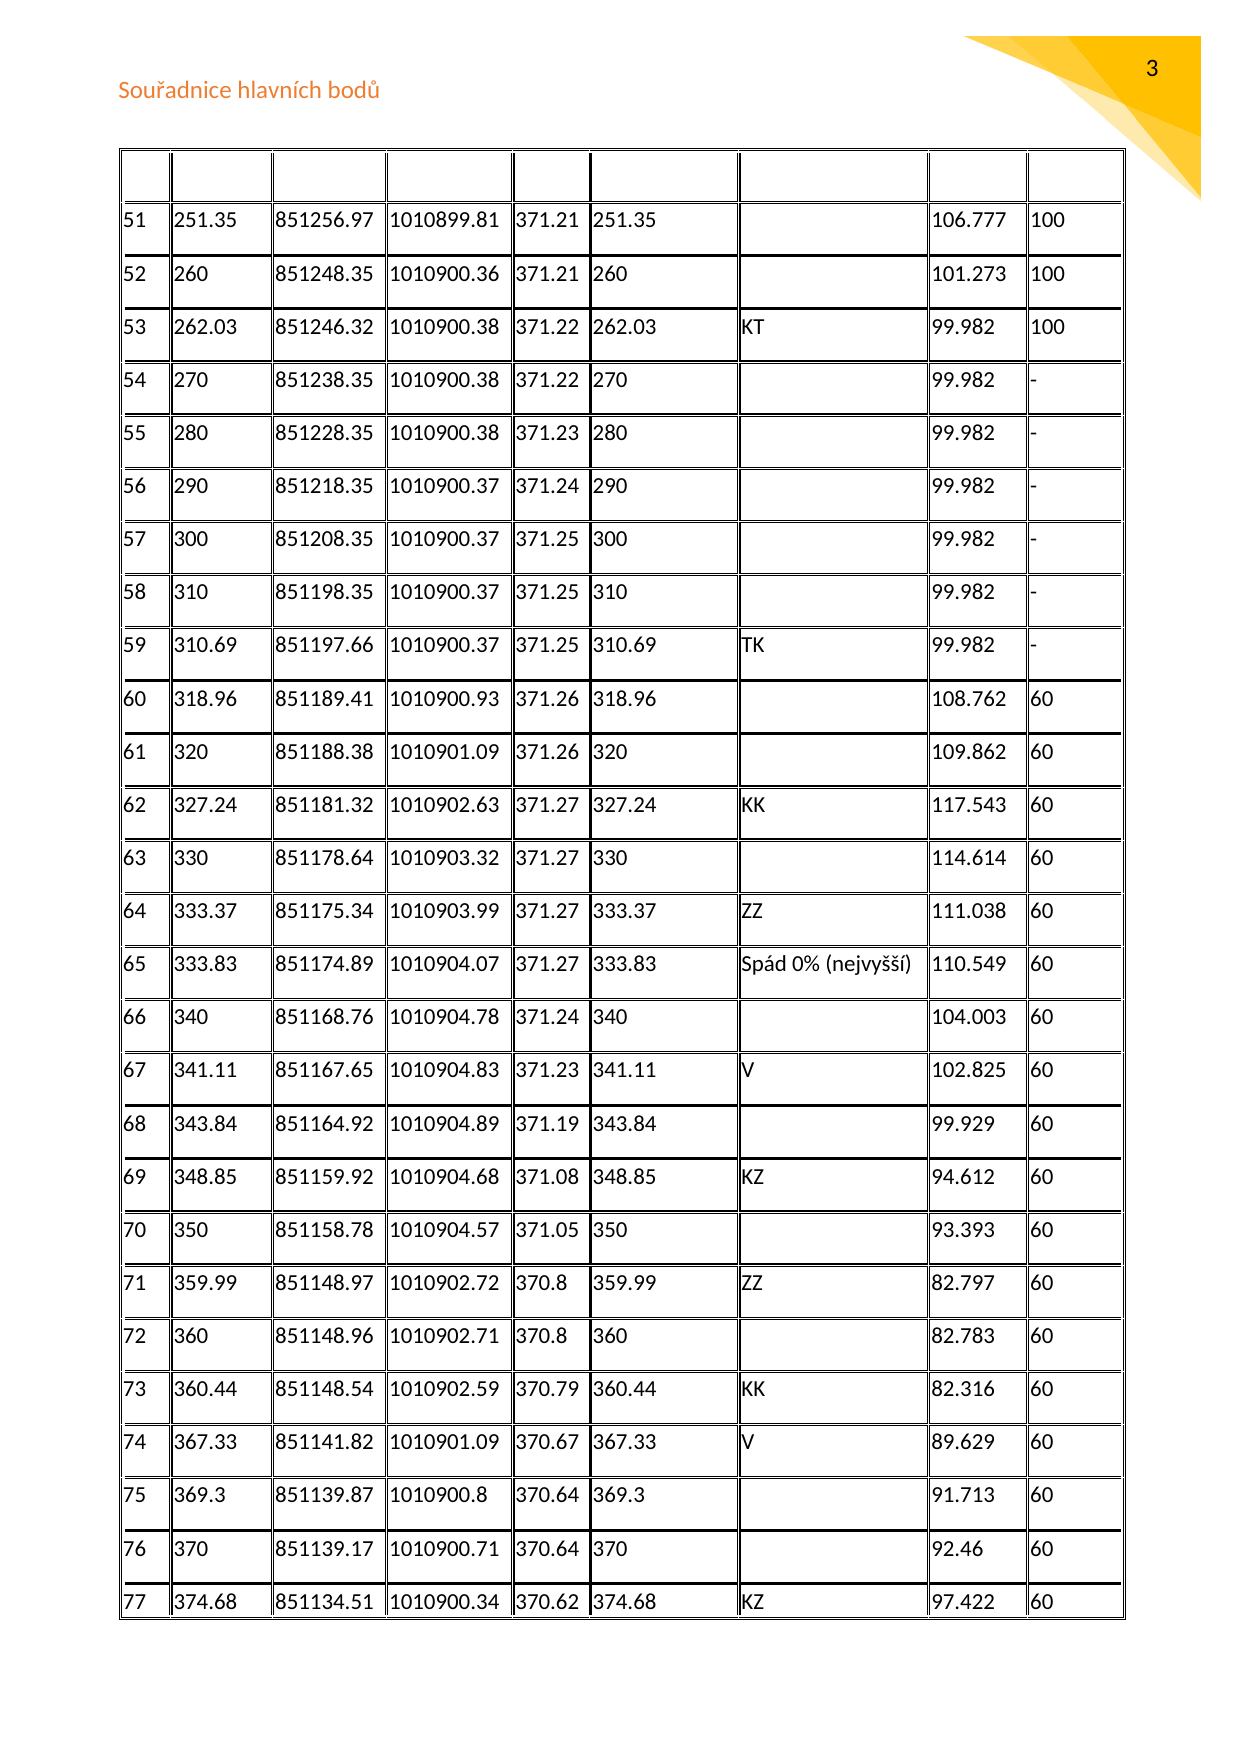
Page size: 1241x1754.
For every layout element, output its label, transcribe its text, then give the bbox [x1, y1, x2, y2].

table_cell [741, 417, 927, 466]
table_cell 71 [122, 1263, 169, 1316]
table_cell 60 [1029, 785, 1123, 838]
table_cell 60 [1029, 1157, 1123, 1210]
table_cell 371.24 [515, 1001, 589, 1051]
table_cell 99.982 [930, 470, 1026, 519]
table_cell Spád 0% (nejvyšší) [741, 948, 927, 998]
table_cell 851208.35 [274, 523, 385, 573]
table_cell 310 [592, 576, 737, 626]
table_cell [741, 523, 927, 573]
table_cell 851178.64 [274, 842, 385, 891]
table_cell 60 [1029, 732, 1123, 785]
table_cell 371.27 [515, 789, 589, 838]
table_cell 359.99 [173, 1267, 271, 1316]
table_cell KZ [741, 1160, 927, 1210]
table_cell 58 [120, 573, 171, 626]
table_cell 99.982 [930, 629, 1026, 679]
table_cell 280 [592, 417, 737, 466]
table_cell 74 [120, 1423, 171, 1476]
table_cell 343.84 [173, 1107, 271, 1157]
table_cell 51 [120, 201, 171, 254]
table_cell 75 [120, 1476, 171, 1529]
table_cell 348.85 [592, 1160, 737, 1210]
table_cell 371.24 [515, 470, 589, 519]
table_cell 60 [1029, 1210, 1123, 1263]
table_cell [741, 257, 927, 307]
table_cell 50 [120, 149, 171, 201]
table_cell 82.316 [930, 1373, 1026, 1423]
table_cell 68 [122, 1104, 169, 1157]
table_cell 1010900.37 [388, 470, 511, 519]
table_cell 60 [1028, 1423, 1124, 1476]
table_cell - [1028, 573, 1124, 626]
table_cell 53 [122, 307, 169, 360]
table_cell 66 [120, 998, 171, 1051]
table_cell 262.03 [592, 310, 737, 360]
table_cell 56 [122, 466, 169, 519]
table_cell 1010904.89 [388, 1107, 511, 1157]
table_cell 1010900.34 [387, 1582, 513, 1616]
table_cell 109.862 [930, 735, 1026, 785]
table_cell [741, 1320, 927, 1369]
table_cell 1010900.38 [388, 310, 511, 360]
table_cell [741, 1001, 927, 1051]
table_cell 270 [173, 364, 271, 413]
table_cell 290 [592, 470, 737, 519]
table_cell 371.22 [515, 310, 589, 360]
table_cell 371.27 [515, 895, 589, 944]
table_cell 82.797 [930, 1267, 1026, 1316]
table_cell 851197.66 [274, 629, 385, 679]
table_cell 250 [171, 151, 273, 201]
table_cell 260 [592, 257, 737, 307]
table_cell 290 [173, 470, 271, 519]
table_cell 67 [120, 1051, 171, 1104]
table_cell 1010904.78 [388, 1001, 511, 1051]
table_cell 60 [1029, 1370, 1123, 1423]
table_cell 250 [590, 149, 739, 201]
table_cell - [1029, 360, 1123, 413]
table_cell 280 [173, 417, 271, 466]
table_cell 851134.51 [273, 1585, 387, 1616]
table_cell 100 [1028, 201, 1124, 254]
table_cell 111.038 [930, 895, 1026, 944]
table_cell V [741, 1054, 927, 1104]
table_cell 371.26 [515, 682, 589, 732]
table_cell 371.21 [513, 149, 590, 201]
table_cell 374.68 [171, 1585, 273, 1616]
table_cell 350 [592, 1214, 737, 1263]
table_cell 371.25 [515, 629, 589, 679]
table_cell 300 [173, 523, 271, 573]
table_cell 370.8 [515, 1267, 589, 1316]
table_cell 371.26 [515, 735, 589, 785]
table_cell 60 [1028, 1476, 1124, 1529]
table_cell 370 [592, 1532, 737, 1582]
table_cell 320 [592, 735, 737, 785]
table_cell 851256.97 [274, 204, 385, 254]
table_cell 851158.78 [274, 1214, 385, 1263]
table_cell TK [741, 629, 927, 679]
table_cell 1010900.8 [388, 1479, 511, 1529]
table_cell 60 [1029, 891, 1123, 944]
table_cell 367.33 [592, 1426, 737, 1476]
table_cell 851188.38 [274, 735, 385, 785]
table_cell 371.23 [515, 417, 589, 466]
table_cell 1010904.83 [388, 1054, 511, 1104]
table_cell [741, 842, 927, 891]
table_cell 371.05 [515, 1214, 589, 1263]
table_cell [741, 1479, 927, 1529]
table_cell 73 [122, 1370, 169, 1423]
table_cell 851148.97 [274, 1267, 385, 1316]
table_cell 91.713 [930, 1479, 1026, 1529]
table_cell 333.83 [173, 948, 271, 998]
table_cell 851198.35 [274, 576, 385, 626]
table_cell 52 [122, 254, 169, 307]
table_cell 851175.34 [274, 895, 385, 944]
table_cell 260 [173, 257, 271, 307]
table_cell 371.25 [515, 523, 589, 573]
table_cell 330 [173, 842, 271, 891]
table_cell 1010900.71 [388, 1532, 511, 1582]
table_cell - [1029, 413, 1123, 466]
picture [962, 36, 1201, 202]
table_cell 99.982 [930, 417, 1026, 466]
table_cell 106.777 [930, 204, 1026, 254]
table_cell 851139.17 [274, 1532, 385, 1582]
table_cell 93.393 [930, 1214, 1026, 1263]
table_cell ZZ [741, 1267, 927, 1316]
table_cell 77 [122, 1582, 171, 1616]
table_cell 70 [122, 1210, 169, 1263]
table_cell 60 [1028, 1051, 1124, 1104]
table_cell 369.3 [592, 1479, 737, 1529]
table_cell 100 [1029, 307, 1123, 360]
table_cell 371.27 [515, 948, 589, 998]
table_cell 367.33 [173, 1426, 271, 1476]
table_cell 99.982 [930, 523, 1026, 573]
table_cell KZ [739, 1585, 929, 1616]
table_cell 1010903.32 [388, 842, 511, 891]
table_cell 370.64 [515, 1479, 589, 1529]
table_cell 341.11 [173, 1054, 271, 1104]
table_cell 851181.32 [274, 789, 385, 838]
table_cell 1010902.63 [388, 789, 511, 838]
table_cell 60 [1029, 1104, 1123, 1157]
table_cell 107.639 [929, 151, 1028, 201]
table_cell 371.27 [515, 842, 589, 891]
table_cell [741, 470, 927, 519]
table_cell 851141.82 [274, 1426, 385, 1476]
table_cell 320 [173, 735, 271, 785]
table_cell 371.21 [515, 204, 589, 254]
table_cell 370.67 [515, 1426, 589, 1476]
table_cell 851228.35 [274, 417, 385, 466]
table_cell 60 [1029, 679, 1123, 732]
table_cell 370.64 [515, 1532, 589, 1582]
table_cell 60 [122, 679, 169, 732]
table_cell 1010900.37 [388, 523, 511, 573]
table_cell 92.46 [930, 1532, 1026, 1582]
table_cell ZZ [741, 895, 927, 944]
table_cell 327.24 [592, 789, 737, 838]
table_cell 99.929 [930, 1107, 1026, 1157]
table_cell 63 [122, 838, 169, 891]
table_cell 270 [592, 364, 737, 413]
table_cell 1010900.37 [388, 629, 511, 679]
table_cell 1010902.59 [388, 1373, 511, 1423]
table_cell 1010900.38 [388, 364, 511, 413]
table_cell 374.68 [590, 1582, 739, 1616]
table_cell 1010899.81 [388, 204, 511, 254]
table_cell 359.99 [592, 1267, 737, 1316]
table_cell 343.84 [592, 1107, 737, 1157]
table_cell 251.35 [173, 204, 271, 254]
table_cell 94.612 [930, 1160, 1026, 1210]
table_cell 318.96 [592, 682, 737, 732]
table_cell 54 [122, 360, 169, 413]
table_cell 851148.54 [274, 1373, 385, 1423]
table_cell 100 [1029, 254, 1123, 307]
table_cell 101.273 [930, 257, 1026, 307]
table_cell 371.25 [515, 576, 589, 626]
table_cell 310.69 [592, 629, 737, 679]
table_cell 1010900.93 [388, 682, 511, 732]
table_cell 99.982 [930, 364, 1026, 413]
table_cell 1010903.99 [388, 895, 511, 944]
table_cell 341.11 [592, 1054, 737, 1104]
table_cell 851189.41 [274, 682, 385, 732]
table_cell 333.37 [592, 895, 737, 944]
table_cell 851258.32 [273, 151, 387, 201]
table_cell 60 [1029, 1316, 1123, 1369]
table_cell 851248.35 [274, 257, 385, 307]
table_cell 360.44 [592, 1373, 737, 1423]
table_cell 851174.89 [274, 948, 385, 998]
table_cell 60 [1028, 998, 1124, 1051]
table_cell 360 [592, 1320, 737, 1369]
table_cell 1010899.66 [387, 149, 513, 201]
table_cell [741, 682, 927, 732]
table_cell 370.8 [515, 1320, 589, 1369]
table_cell [741, 576, 927, 626]
table_cell 62 [122, 785, 169, 838]
table_cell 348.85 [173, 1160, 271, 1210]
table_cell 360.44 [173, 1373, 271, 1423]
table_cell 99.982 [930, 576, 1026, 626]
table_cell 350 [173, 1214, 271, 1263]
table_cell 110.549 [930, 948, 1026, 998]
table_cell 60 [1029, 838, 1123, 891]
table_cell 1010900.36 [388, 257, 511, 307]
table_cell 60 [1029, 1263, 1123, 1316]
table_cell 333.37 [173, 895, 271, 944]
table_cell 851238.35 [274, 364, 385, 413]
table_cell KK [741, 1373, 927, 1423]
table_cell [741, 735, 927, 785]
table_cell 60 [1029, 1529, 1123, 1582]
table_cell 851218.35 [274, 470, 385, 519]
table_cell KK [741, 789, 927, 838]
table_cell 371.19 [515, 1107, 589, 1157]
table_cell 310.69 [173, 629, 271, 679]
table_cell 370.79 [515, 1373, 589, 1423]
table_cell 851164.92 [274, 1107, 385, 1157]
table_cell 262.03 [173, 310, 271, 360]
table_cell 69 [122, 1157, 169, 1210]
table_cell 340 [173, 1001, 271, 1051]
table_cell 1010900.37 [388, 576, 511, 626]
table_cell 1010900.38 [388, 417, 511, 466]
table_cell 59 [120, 626, 171, 679]
table_cell 360 [173, 1320, 271, 1369]
table_cell 327.24 [173, 789, 271, 838]
table_cell 370.62 [513, 1585, 590, 1616]
table_cell 1010902.72 [388, 1267, 511, 1316]
table_cell 65 [122, 945, 169, 998]
table_cell KT [741, 310, 927, 360]
table_cell 318.96 [173, 682, 271, 732]
table_cell 60 [1029, 945, 1123, 998]
table_cell [741, 204, 927, 254]
table_cell 76 [122, 1529, 169, 1582]
table_cell 102.825 [930, 1054, 1026, 1104]
table_cell [739, 151, 929, 201]
table_cell 371.21 [515, 257, 589, 307]
table_cell 310 [173, 576, 271, 626]
table_cell 89.629 [930, 1426, 1026, 1476]
table_cell 251.35 [592, 204, 737, 254]
table_cell - [1029, 520, 1123, 573]
table_cell 72 [122, 1316, 169, 1369]
table_cell 117.543 [930, 789, 1026, 838]
table_cell 1010904.68 [388, 1160, 511, 1210]
table_cell 300 [592, 523, 737, 573]
table_cell 330 [592, 842, 737, 891]
table_cell 371.22 [515, 364, 589, 413]
table_cell 57 [122, 520, 169, 573]
table_cell 851139.87 [274, 1479, 385, 1529]
table_cell 99.982 [930, 310, 1026, 360]
table_cell - [1029, 466, 1123, 519]
table_cell 851159.92 [274, 1160, 385, 1210]
table_cell [741, 1214, 927, 1263]
table_cell 114.614 [930, 842, 1026, 891]
table_cell 1010901.09 [388, 735, 511, 785]
table_cell 340 [592, 1001, 737, 1051]
table_cell 1010904.57 [388, 1214, 511, 1263]
table_cell 1010902.71 [388, 1320, 511, 1369]
table_cell 100 [1028, 151, 1123, 201]
table_cell [741, 1107, 927, 1157]
table_cell V [741, 1426, 927, 1476]
table_cell 851168.76 [274, 1001, 385, 1051]
table_cell 82.783 [930, 1320, 1026, 1369]
table_cell 104.003 [930, 1001, 1026, 1051]
table_cell - [1028, 626, 1124, 679]
table_cell 61 [122, 732, 169, 785]
table_cell 97.422 [929, 1585, 1028, 1616]
table_cell 369.3 [173, 1479, 271, 1529]
table_cell 1010901.09 [388, 1426, 511, 1476]
table_cell 851246.32 [274, 310, 385, 360]
table_cell 1010904.07 [388, 948, 511, 998]
table_cell [741, 364, 927, 413]
table_cell 371.23 [515, 1054, 589, 1104]
table_cell 370 [173, 1532, 271, 1582]
table_cell 333.83 [592, 948, 737, 998]
table_cell 851167.65 [274, 1054, 385, 1104]
table_cell 60 [1028, 1582, 1123, 1616]
table_cell 371.08 [515, 1160, 589, 1210]
table_cell 64 [122, 891, 169, 944]
table_cell 108.762 [930, 682, 1026, 732]
table_cell 55 [122, 413, 169, 466]
table_cell [741, 1532, 927, 1582]
table_cell 851148.96 [274, 1320, 385, 1369]
